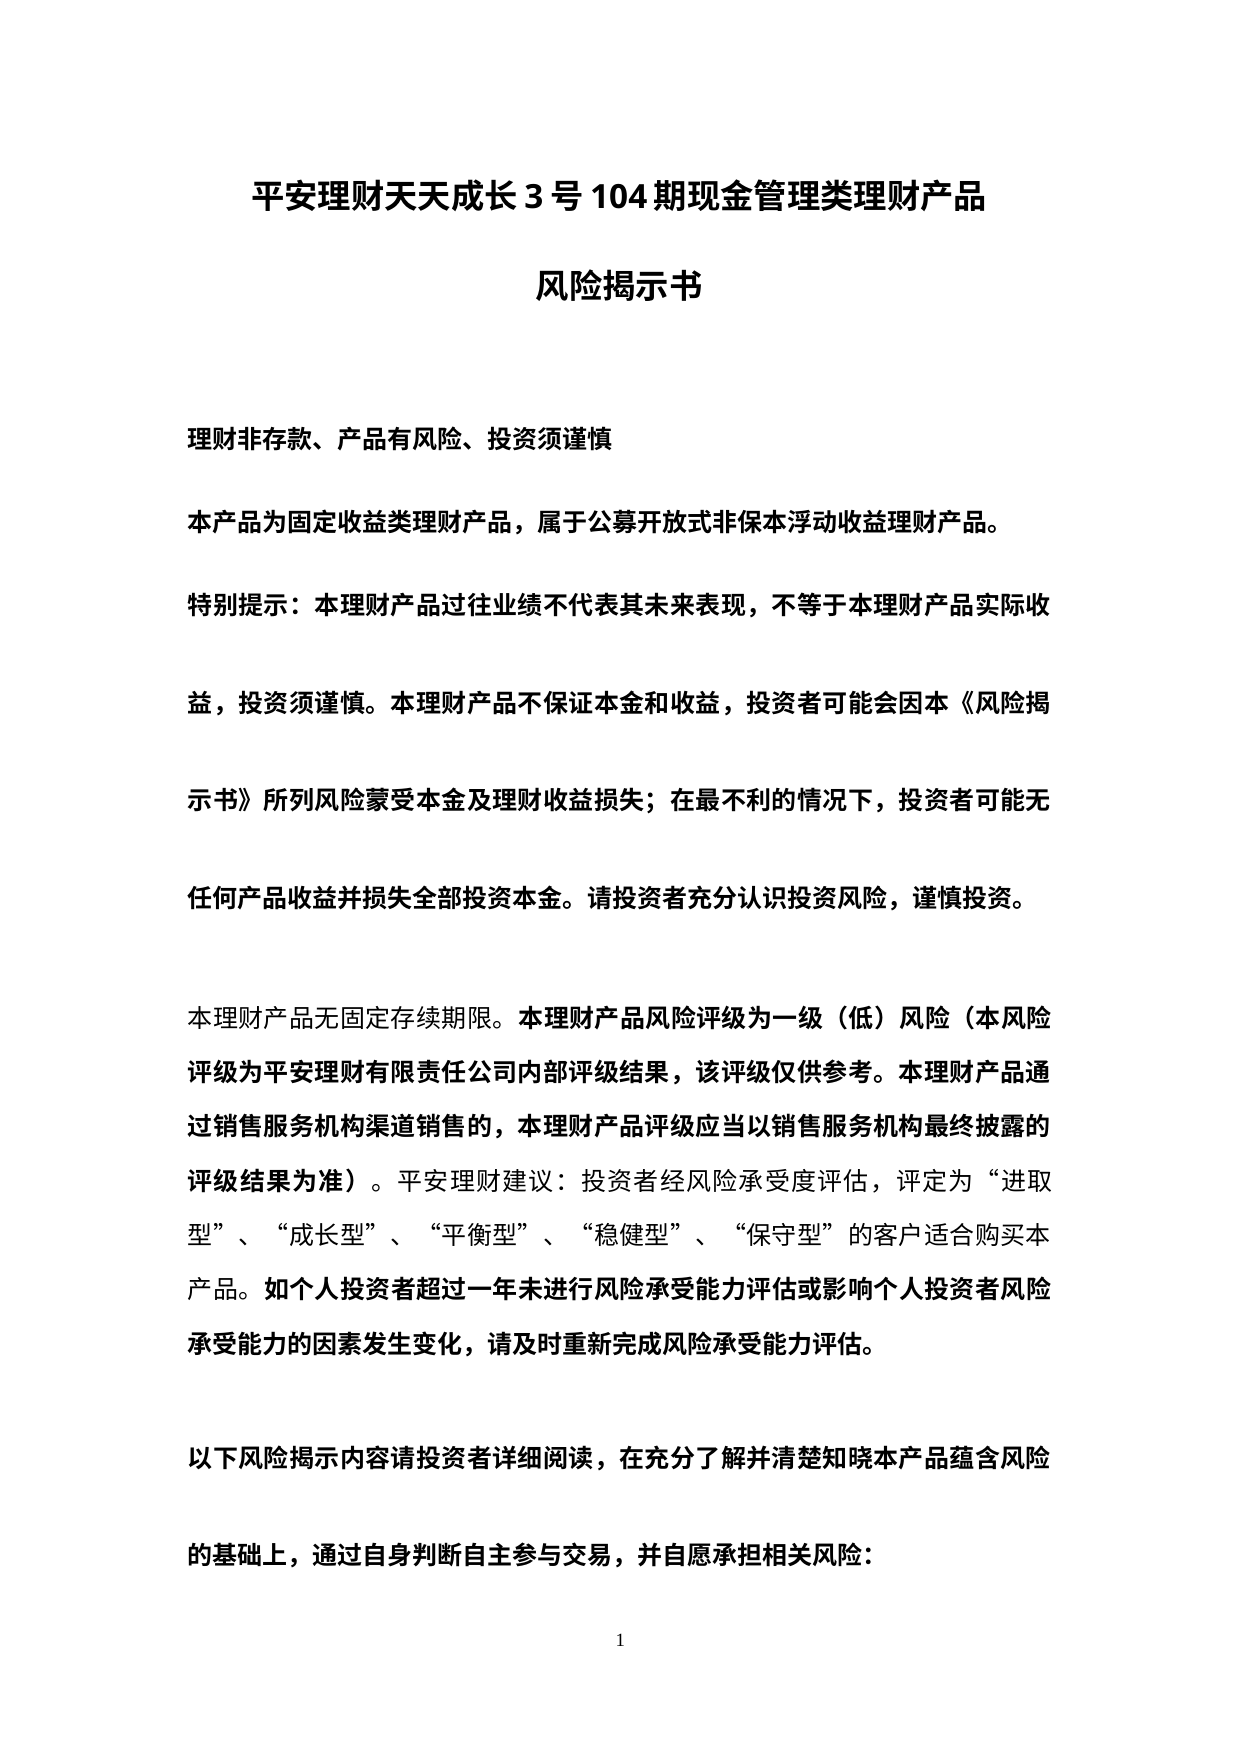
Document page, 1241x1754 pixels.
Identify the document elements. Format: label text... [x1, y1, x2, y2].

text 以下风险揭示内容请投资者详细阅读，在充分了解并清楚知晓本产品蕴含风险的基础上，通过自身判断自主参与交易，并自愿承担相关风险： [187, 1424, 1053, 1586]
text 理财非存款、产品有风险、投资须谨慎 [187, 405, 1053, 470]
text 风险揭示书 [187, 251, 1050, 316]
text 特别提示：本理财产品过往业绩不代表其未来表现，不等于本理财产品实际收益，投资须谨慎。本理财产品不保证本金和收益，投资者可能会因本《风险揭示书》所列风险蒙受本金及理财收益损失；在最不利的情况下，投资者可能无任何产品收益并损失全部投资本金。请投资者充分认识投资风险，谨慎投资。 [187, 571, 1053, 929]
text 本产品为固定收益类理财产品，属于公募开放式非保本浮动收益理财产品。 [187, 488, 1053, 553]
text 平安理财天天成长3号104期现金管理类理财产品 [187, 162, 1050, 227]
text 本理财产品无固定存续期限。本理财产品风险评级为一级（低）风险（本风险评级为平安理财有限责任公司内部评级结果，该评级仅供参考。本理财产品通过销售服务机构渠道销售的，本理财产品评级应当以销售服务机构最终披露的评级结果为准）。平安理财建议：投资者经风险承受度评估，评定为“进取型”、“成长型”、“平衡型”、“稳健型”、“保守型”的客户适合购买本产品。如个人投资者超过一年未进行风险承受能力评估或影响个人投资者风险承受能力的因素发生变化，请及时重新完成风险承受能力评估。 [187, 998, 1053, 1361]
